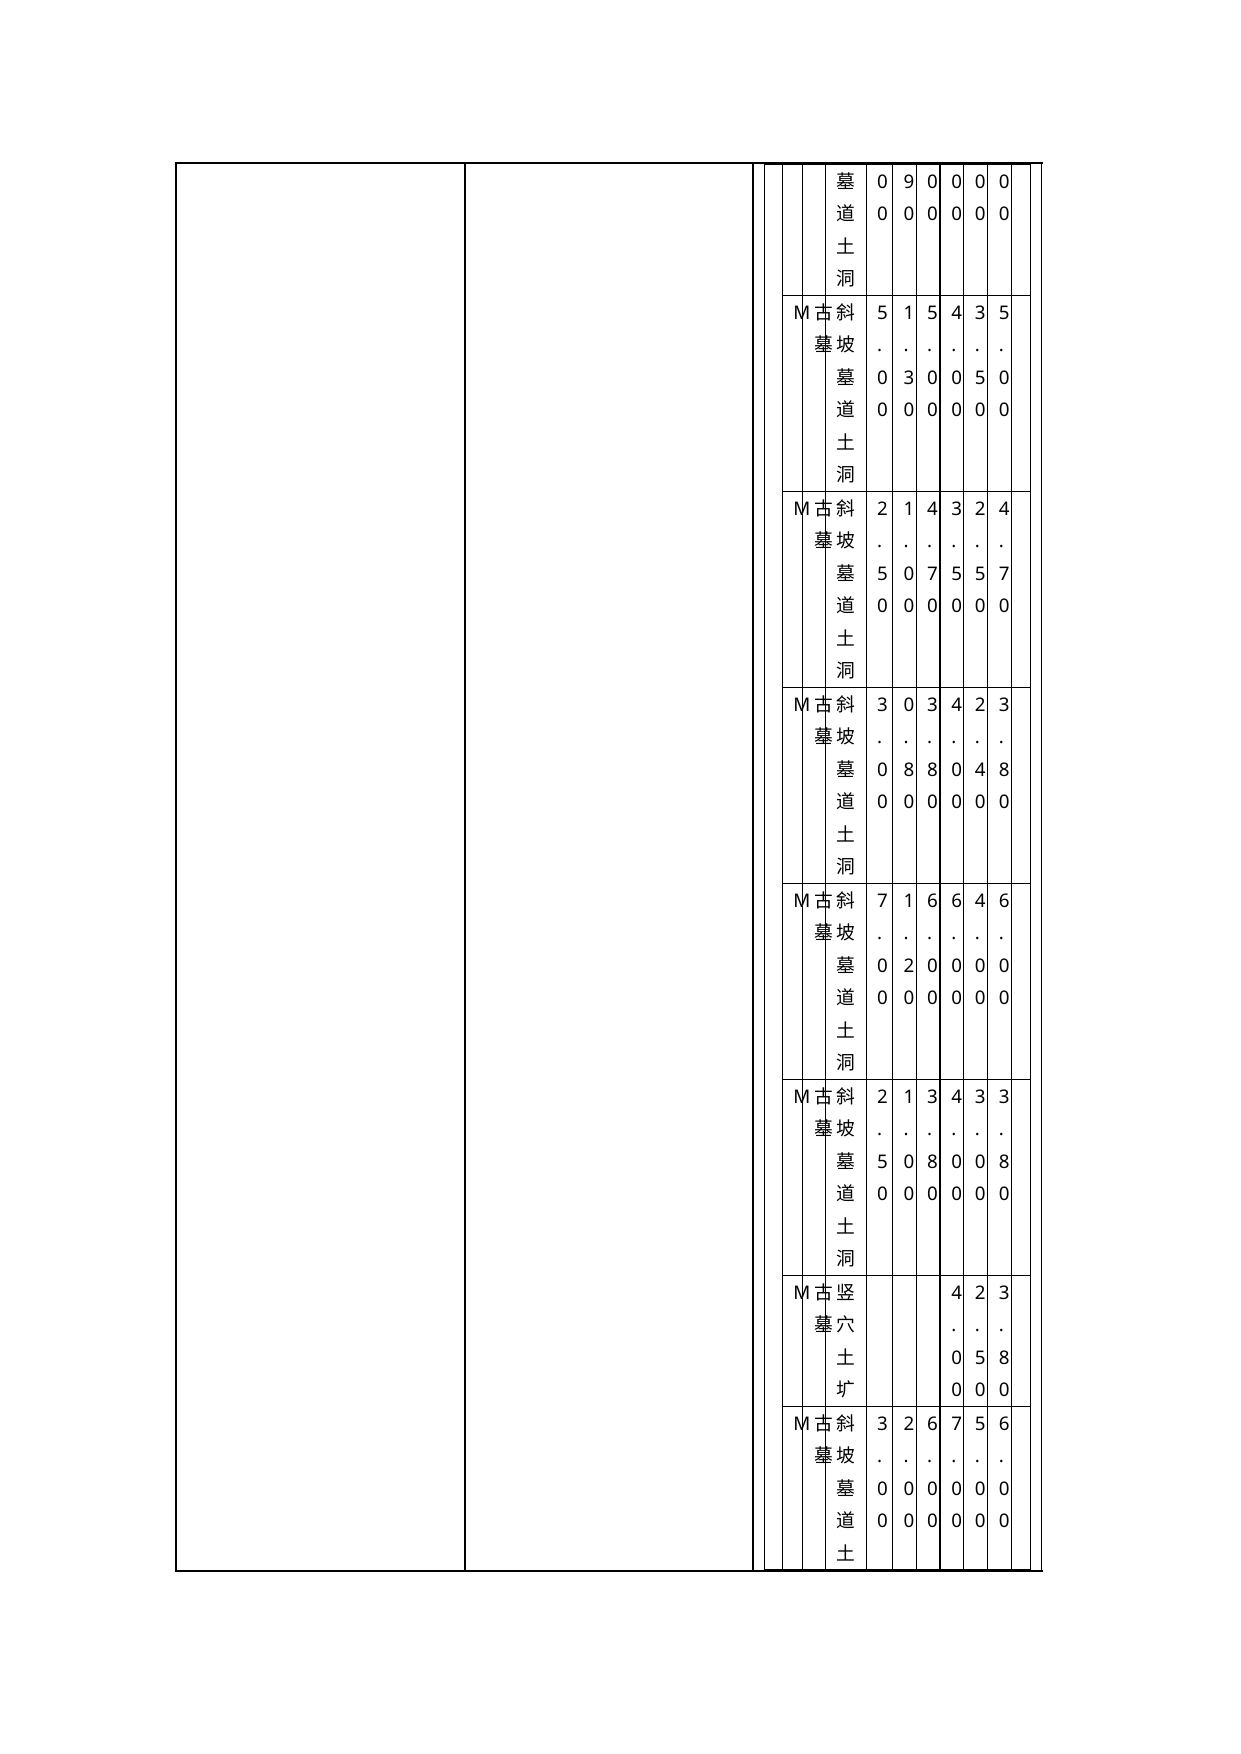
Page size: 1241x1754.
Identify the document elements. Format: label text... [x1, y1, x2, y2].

table_cell [941, 296, 963, 491]
table_cell [867, 884, 892, 1079]
table_cell [941, 1276, 963, 1406]
table_cell 5 [177, 164, 464, 1570]
table_cell [988, 884, 1011, 1079]
table_cell [826, 884, 866, 1079]
table_cell [826, 296, 866, 491]
table_cell [893, 1407, 916, 1569]
table_cell [988, 1276, 1011, 1406]
table_cell [964, 165, 987, 295]
table_cell [941, 165, 963, 295]
table_cell [964, 492, 987, 687]
table_cell [917, 688, 939, 883]
table_cell [1012, 1080, 1030, 1275]
table_cell [1012, 492, 1030, 687]
table_cell [826, 165, 866, 295]
table_cell [893, 884, 916, 1079]
table_cell [783, 492, 802, 687]
table_cell [867, 1080, 892, 1275]
table_cell [867, 1276, 892, 1406]
table_cell [917, 1080, 939, 1275]
table_cell [941, 492, 963, 687]
table_cell [783, 884, 802, 1079]
table_cell [941, 688, 963, 883]
table_cell [964, 884, 987, 1079]
table_cell [988, 165, 1011, 295]
table_cell [917, 296, 939, 491]
table_cell [917, 1407, 939, 1569]
table_cell [964, 296, 987, 491]
table_cell ★ [466, 164, 752, 1570]
table_cell [765, 165, 782, 1569]
table_cell [783, 688, 802, 883]
table_cell [893, 296, 916, 491]
table_cell [1012, 884, 1030, 1079]
table_cell [893, 165, 916, 295]
table_cell [964, 688, 987, 883]
table_cell [867, 296, 892, 491]
table_cell [917, 492, 939, 687]
table_cell [988, 1080, 1011, 1275]
table_cell [988, 296, 1011, 491]
table_cell [803, 296, 825, 491]
table_cell [867, 1407, 892, 1569]
table_cell [867, 492, 892, 687]
table_cell [803, 165, 825, 295]
table_cell [988, 492, 1011, 687]
table_cell [917, 1276, 939, 1406]
table_cell [893, 1080, 916, 1275]
table_cell [964, 1080, 987, 1275]
table_cell [826, 688, 866, 883]
table_cell [783, 1080, 802, 1275]
table_cell [826, 492, 866, 687]
table_cell [783, 165, 802, 295]
table_cell [1031, 164, 1041, 1570]
table_cell [867, 688, 892, 883]
table_cell [917, 165, 939, 295]
table_cell [964, 1276, 987, 1406]
table_cell [826, 1407, 866, 1569]
table_cell [1012, 296, 1030, 491]
table_cell [1012, 1276, 1030, 1406]
table_cell [826, 1276, 866, 1406]
table_cell [941, 884, 963, 1079]
table_cell [893, 492, 916, 687]
table_cell [988, 1407, 1011, 1569]
table_cell [783, 296, 802, 491]
table_cell [964, 1407, 987, 1569]
table_cell [803, 688, 825, 883]
table_cell [754, 164, 764, 1570]
table_cell [1012, 1407, 1030, 1569]
table_cell [803, 492, 825, 687]
table_cell [826, 1080, 866, 1275]
table_cell [893, 688, 916, 883]
table_cell [988, 688, 1011, 883]
table_cell [917, 884, 939, 1079]
table_cell [941, 1407, 963, 1569]
table_cell [1012, 688, 1030, 883]
table_cell [783, 1407, 802, 1569]
table_cell [941, 1080, 963, 1275]
table_cell [803, 1276, 825, 1406]
table_cell [803, 884, 825, 1079]
table_cell [803, 1080, 825, 1275]
table_cell [1012, 165, 1030, 295]
table_cell [803, 1407, 825, 1569]
table_cell [893, 1276, 916, 1406]
table_cell [783, 1276, 802, 1406]
table_cell [867, 165, 892, 295]
